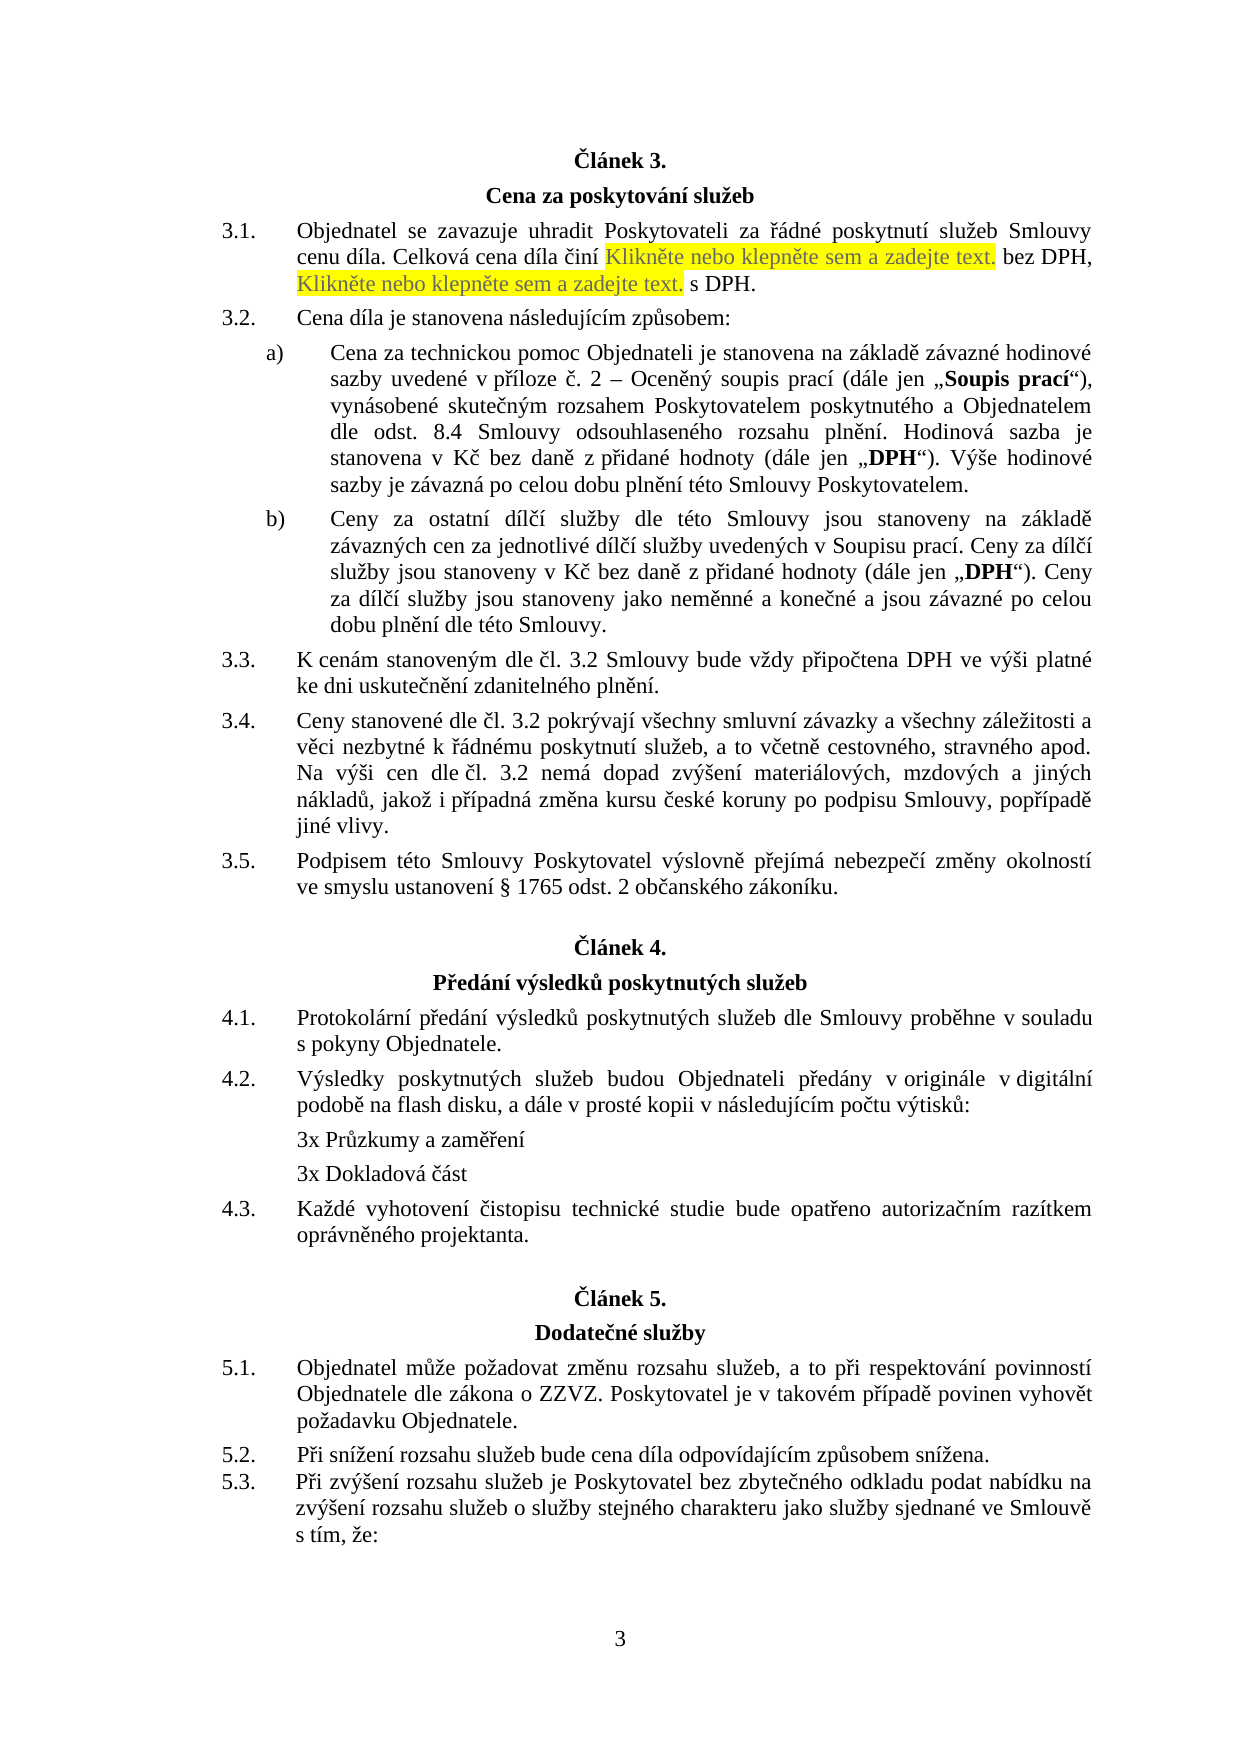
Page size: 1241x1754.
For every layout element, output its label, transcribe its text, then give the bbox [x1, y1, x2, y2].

text Dodatečné služby [148, 1319, 1093, 1346]
list Objednatel se zavazuje uhradit Poskytovateli za řádné poskytnutí služeb Smlouvy cenu díla. Celková cena díla činí bez DPH, s DPH. [222, 217, 1093, 296]
text Každé vyhotovení čistopisu technické studie bude opatřeno autorizačním razítkem oprávněného projektanta. [222, 1195, 1093, 1248]
text Předání výsledků poskytnutých služeb [148, 969, 1093, 995]
list Protokolární předání výsledků poskytnutých služeb dle Smlouvy proběhne v souladu s pokyny Objednatele. [222, 1003, 1093, 1056]
list 3x Dokladová část [297, 1160, 1093, 1187]
text Cena za technickou pomoc Objednateli je stanovena na základě závazné hodinové sazby uvedené v příloze č. 2 – Oceněný soupis prací (dále jen „Soupis prací“), vynásobené skutečným rozsahem Poskytovatelem poskytnutého a Objednatelem dle odst. 8.4 Smlouvy odsouhlaseného rozsahu plnění. Hodinová sazba je stanovena v Kč bez daně z přidané hodnoty (dále jen „DPH“). Výše hodinové sazby je závazná po celou dobu plnění této Smlouvy Poskytovatelem. [266, 339, 1093, 497]
list Objednatel může požadovat změnu rozsahu služeb, a to při respektování povinností Objednatele dle zákona o ZZVZ. Poskytovatel je v takovém případě povinen vyhovět požadavku Objednatele. [222, 1354, 1093, 1433]
text Ceny za ostatní dílčí služby dle této Smlouvy jsou stanoveny na základě závazných cen za jednotlivé dílčí služby uvedených v Soupisu prací. Ceny za dílčí služby jsou stanoveny v Kč bez daně z přidané hodnoty (dále jen „DPH“). Ceny za dílčí služby jsou stanoveny jako neměnné a konečné a jsou závazné po celou dobu plnění dle této Smlouvy. [266, 506, 1093, 637]
text Podpisem této Smlouvy Poskytovatel výslovně přejímá nebezpečí změny okolností ve smyslu ustanovení § 1765 odst. 2 občanského zákoníku. [221, 847, 1093, 899]
list 3x Průzkumy a zaměření [297, 1126, 1093, 1152]
text Ceny stanovené dle čl. 3.2 pokrývají všechny smluvní závazky a všechny záležitosti a věci nezbytné k řádnému poskytnutí služeb, a to včetně cestovného, stravného apod. Na výši cen dle čl. 3.2 nemá dopad zvýšení materiálových, mzdových a jiných nákladů, jakož i případná změna kursu české koruny po podpisu Smlouvy, popřípadě jiné vlivy. [221, 707, 1093, 838]
list Cena díla je stanovena následujícím způsobem: [222, 304, 1093, 331]
list Výsledky poskytnutých služeb budou Objednateli předány v originále v digitální podobě na flash disku, a dále v prosté kopii v následujícím počtu výtisků: [222, 1064, 1093, 1117]
text K cenám stanoveným dle čl. 3.2 Smlouvy bude vždy připočtena DPH ve výši platné ke dni uskutečnění zdanitelného plnění. [221, 646, 1093, 698]
text Při snížení rozsahu služeb bude cena díla odpovídajícím způsobem snížena. [222, 1442, 1093, 1468]
text Cena za poskytování služeb [148, 182, 1093, 209]
text Při zvýšení rozsahu služeb je Poskytovatel bez zbytečného odkladu podat nabídku na zvýšení rozsahu služeb o služby stejného charakteru jako služby sjednané ve Smlouvě s tím, že: [221, 1468, 1093, 1547]
